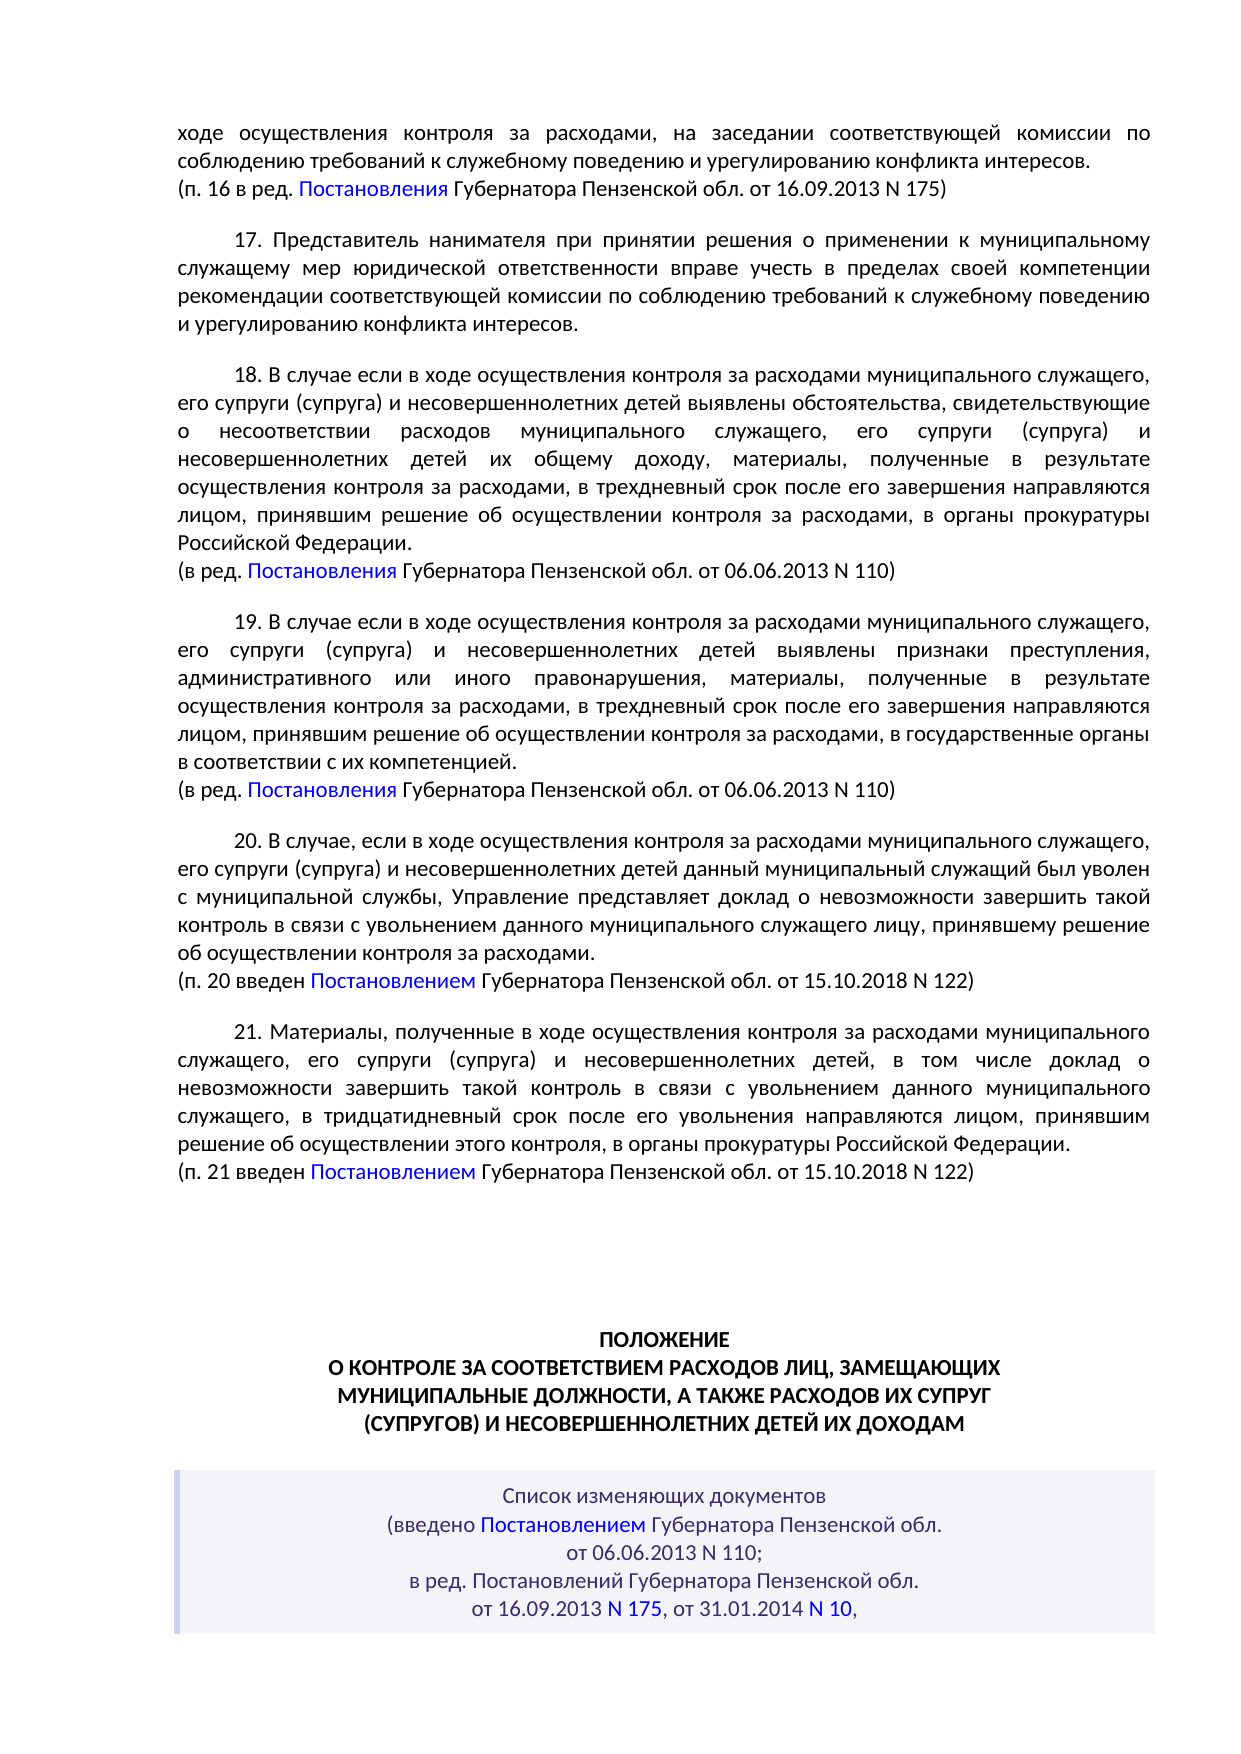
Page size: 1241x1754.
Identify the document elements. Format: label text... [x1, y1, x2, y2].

text (п. 21 введен Постановлением Губернатора Пензенской обл. от 15.10.2018 N 122) [177, 1157, 1152, 1185]
title ПОЛОЖЕНИЕ [177, 1326, 1152, 1353]
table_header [180, 1470, 1149, 1633]
text 20. В случае, если в ходе осуществления контроля за расходами муниципального служащего, его супруги (супруга) и несовершеннолетних детей данный муниципальный служащий был уволен с муниципальной службы, Управление представляет доклад о невозможности завершить такой контроль в связи с увольнением данного муниципального служащего лицу, принявшему решение об осуществлении контроля за расходами. [177, 826, 1152, 966]
title О КОНТРОЛЕ ЗА СООТВЕТСТВИЕМ РАСХОДОВ ЛИЦ, ЗАМЕЩАЮЩИХ [177, 1353, 1152, 1382]
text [177, 118, 1152, 174]
text 19. В случае если в ходе осуществления контроля за расходами муниципального служащего, его супруги (супруга) и несовершеннолетних детей выявлены признаки преступления, административного или иного правонарушения, материалы, полученные в результате осуществления контроля за расходами, в трехдневный срок после его завершения направляются лицом, принявшим решение об осуществлении контроля за расходами, в государственные органы в соответствии с их компетенцией. [177, 607, 1152, 775]
text 21. Материалы, полученные в ходе осуществления контроля за расходами муниципального служащего, его супруги (супруга) и несовершеннолетних детей, в том числе доклад о невозможности завершить такой контроль в связи с увольнением данного муниципального служащего, в тридцатидневный срок после его увольнения направляются лицом, принявшим решение об осуществлении этого контроля, в органы прокуратуры Российской Федерации. [177, 1017, 1152, 1157]
title МУНИЦИПАЛЬНЫЕ ДОЛЖНОСТИ, А ТАКЖЕ РАСХОДОВ ИХ СУПРУГ [177, 1382, 1152, 1409]
text 17. Представитель нанимателя при принятии решения о применении к муниципальному служащему мер юридической ответственности вправе учесть в пределах своей компетенции рекомендации соответствующей комиссии по соблюдению требований к служебному поведению и урегулированию конфликта интересов. [177, 225, 1152, 337]
title (СУПРУГОВ) И НЕСОВЕРШЕННОЛЕТНИХ ДЕТЕЙ ИХ ДОХОДАМ [177, 1409, 1152, 1438]
text (в ред. Постановления Губернатора Пензенской обл. от 06.06.2013 N 110) [177, 775, 1152, 803]
text (п. 16 в ред. Постановления Губернатора Пензенской обл. от 16.09.2013 N 175) [177, 174, 1152, 202]
text 18. В случае если в ходе осуществления контроля за расходами муниципального служащего, его супруги (супруга) и несовершеннолетних детей выявлены обстоятельства, свидетельствующие о несоответствии расходов муниципального служащего, его супруги (супруга) и несовершеннолетних детей их общему доходу, материалы, полученные в результате осуществления контроля за расходами, в трехдневный срок после его завершения направляются лицом, принявшим решение об осуществлении контроля за расходами, в органы прокуратуры Российской Федерации. [177, 360, 1152, 556]
text (в ред. Постановления Губернатора Пензенской обл. от 06.06.2013 N 110) [177, 556, 1152, 584]
text (п. 20 введен Постановлением Губернатора Пензенской обл. от 15.10.2018 N 122) [177, 966, 1152, 994]
